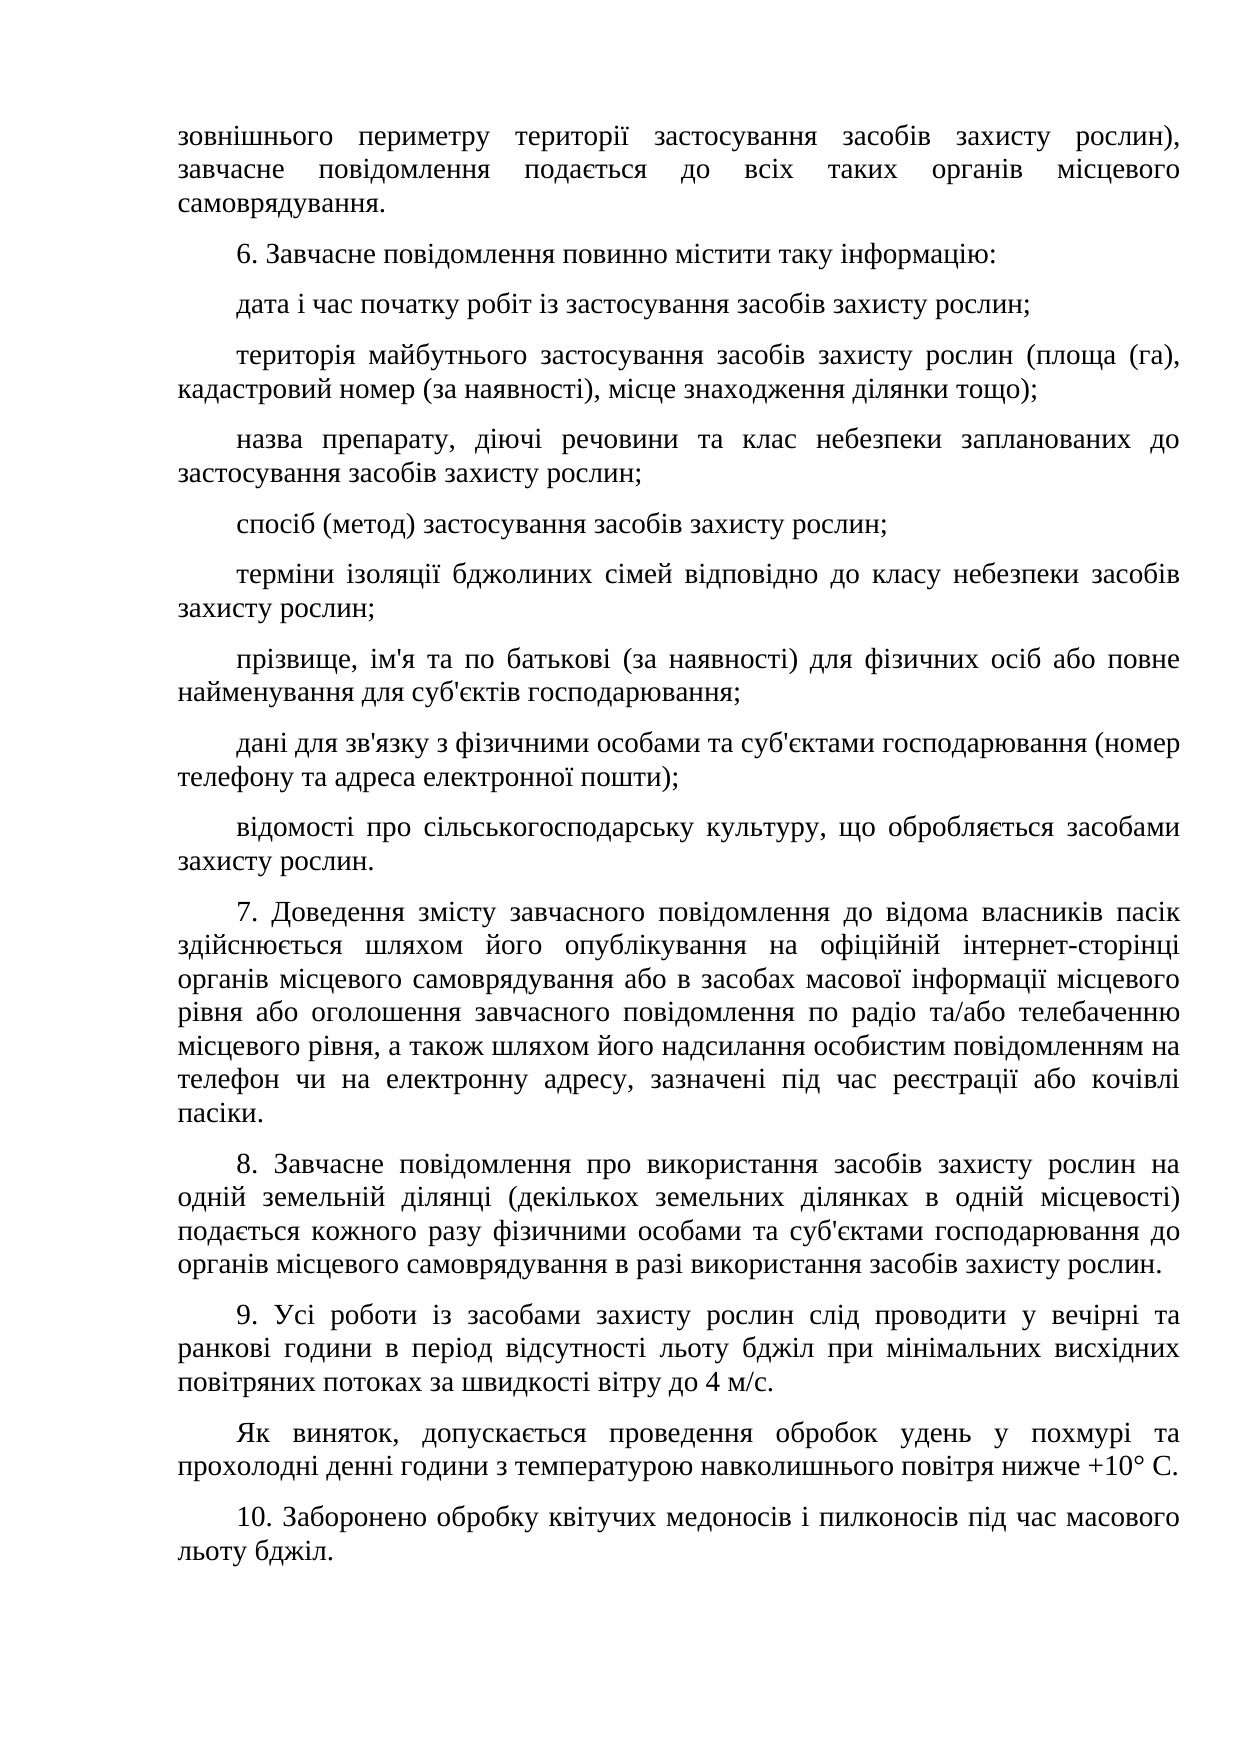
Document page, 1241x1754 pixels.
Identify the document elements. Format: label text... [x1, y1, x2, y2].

text територія майбутнього застосування засобів захисту рослин (площа (га), кадастровий номер (за наявності), місце знаходження ділянки тощо); [177, 337, 1181, 404]
text відомості про сільськогосподарську культуру, що обробляється засобами захисту рослин. [177, 809, 1181, 877]
text 7. Доведення змісту завчасного повідомлення до відома власників пасік здійснюється шляхом його опублікування на офіційній інтернет-сторінці органів місцевого самоврядування або в засобах масової інформації місцевого рівня або оголошення завчасного повідомлення по радіо та/або телебаченню місцевого рівня, а також шляхом його надсилання особистим повідомленням на телефон чи на електронну адресу, зазначені під час реєстрації або кочівлі пасіки. [177, 894, 1181, 1128]
text прізвище, ім'я та по батькові (за наявності) для фізичних осіб або повне найменування для суб'єктів господарювання; [177, 641, 1181, 708]
text дата і час початку робіт із застосування засобів захисту рослин; [177, 287, 1181, 320]
text терміни ізоляції бджолиних сімей відповідно до класу небезпеки засобів захисту рослин; [177, 557, 1181, 624]
text Як виняток, допускається проведення обробок удень у похмурі та прохолодні денні години з температурою навколишнього повітря нижче +10° C. [177, 1415, 1181, 1482]
text спосіб (метод) застосування засобів захисту рослин; [177, 506, 1181, 539]
text дані для зв'язку з фізичними особами та суб'єктами господарювання (номер телефону та адреса електронної пошти); [177, 725, 1181, 792]
text 8. Завчасне повідомлення про використання засобів захисту рослин на одній земельній ділянці (декількох земельних ділянках в одній місцевості) подається кожного разу фізичними особами та суб'єктами господарювання до органів місцевого самоврядування в разі використання засобів захисту рослин. [177, 1146, 1181, 1280]
text 10. Заборонено обробку квітучих медоносів і пилконосів під час масового льоту бджіл. [177, 1499, 1181, 1566]
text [177, 118, 1181, 219]
text 9. Усі роботи із засобами захисту рослин слід проводити у вечірні та ранкові години в період відсутності льоту бджіл при мінімальних висхідних повітряних потоках за швидкості вітру до 4 м/с. [177, 1297, 1181, 1398]
text назва препарату, діючі речовини та клас небезпеки запланованих до застосування засобів захисту рослин; [177, 422, 1181, 489]
text 6. Завчасне повідомлення повинно містити таку інформацію: [177, 236, 1181, 269]
